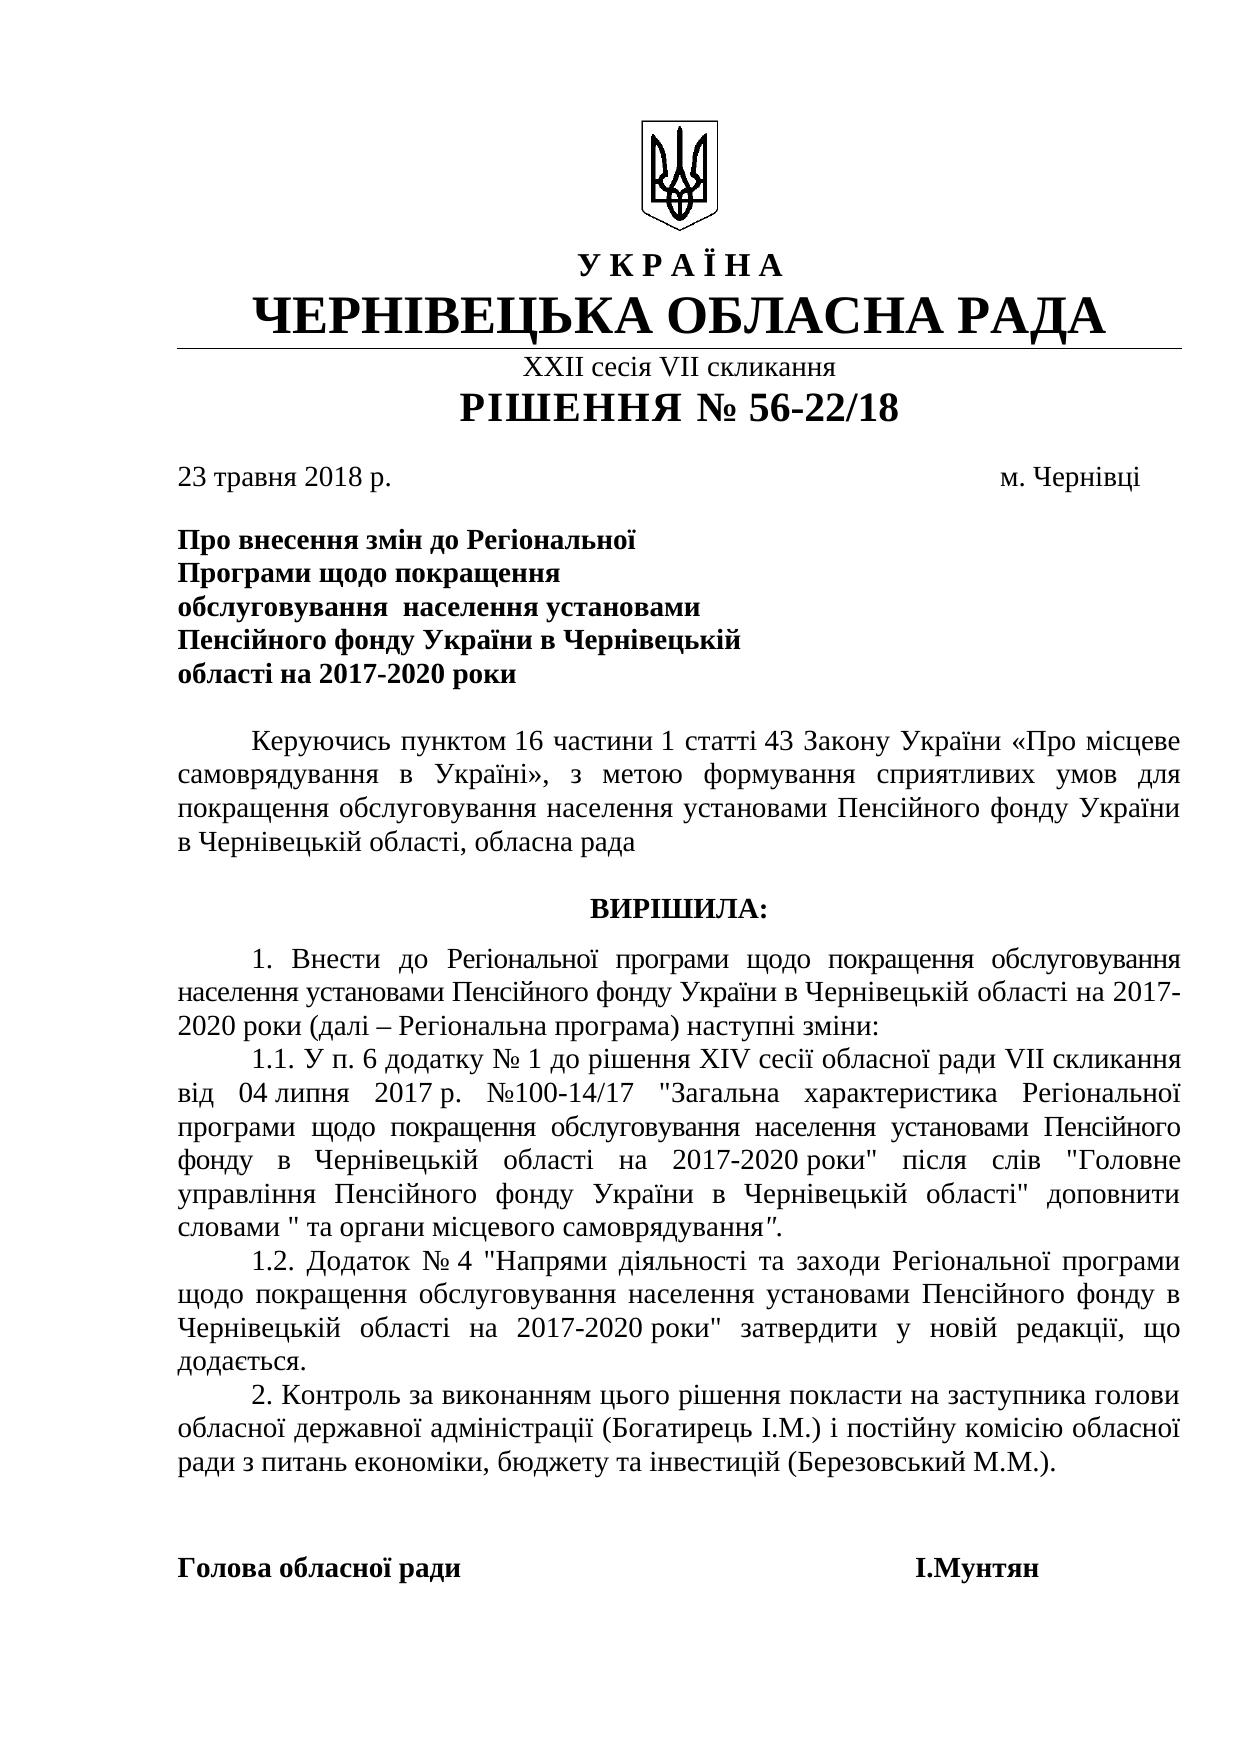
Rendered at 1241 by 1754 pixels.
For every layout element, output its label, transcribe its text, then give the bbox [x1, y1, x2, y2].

text Пенсійного фонду України в Чернівецькій [177, 622, 1181, 656]
subtitle XXІI сесія VII скликання [177, 349, 1181, 383]
text Про внесення змін до Регіональної [177, 522, 1181, 555]
text 1.1. У п. 6 додатку № 1 до рішення ХІV сесії обласної ради VII скликання від 04 липня 2017 р. №100-14/17 "Загальна характеристика Регіональної програми щодо покращення обслуговування населення установами Пенсійного фонду в Чернівецькій області на 2017-2020 роки" після слів "Головне управління Пенсійного фонду України в Чернівецькій області" доповнити словами " та органи місцевого самоврядування". [177, 1042, 1181, 1243]
text обслуговування населення установами [177, 589, 1181, 622]
text РІШЕННЯ № 56-22/18 [177, 383, 1181, 431]
text Керуючись пунктом 16 частини 1 статті 43 Закону України «Про місцеве самоврядування в Україні», з метою формування сприятливих умов для покращення обслуговування населення установами Пенсійного фонду України в Чернівецькій області, обласна рада [177, 723, 1181, 857]
picture [639, 118, 720, 234]
subtitle ЧЕРНІВЕЦЬКА ОБЛАСНА РАДА [177, 283, 1182, 348]
table_header 23 травня 2018 р. [166, 460, 610, 493]
table_header м. Чернівці [610, 460, 1152, 493]
text У К Р А Ї Н А [177, 233, 1182, 283]
text області на 2017-2020 роки [177, 656, 1181, 689]
text Програми щодо покращення [177, 555, 1181, 589]
text 2. Контроль за виконанням цього рішення покласти на заступника голови обласної державної адміністрації (Богатирець І.М.) і постійну комісію обласної ради з питань економіки, бюджету та інвестицій (Березовський М.М.). [177, 1377, 1181, 1478]
text 1. Внести до Регіональної програми щодо покращення обслуговування населення установами Пенсійного фонду України в Чернівецькій області на 2017-2020 роки (далі – Регіональна програма) наступні зміни: [177, 941, 1181, 1042]
text ВИРІШИЛА: [177, 891, 1181, 924]
list Голова обласної ради І.Мунтян [177, 1550, 1181, 1583]
text 1.2. Додаток № 4 "Напрями діяльності та заходи Регіональної програми щодо покращення обслуговування населення установами Пенсійного фонду в Чернівецькій області на 2017-2020 роки" затвердити у новій редакції, що додається. [177, 1243, 1181, 1377]
